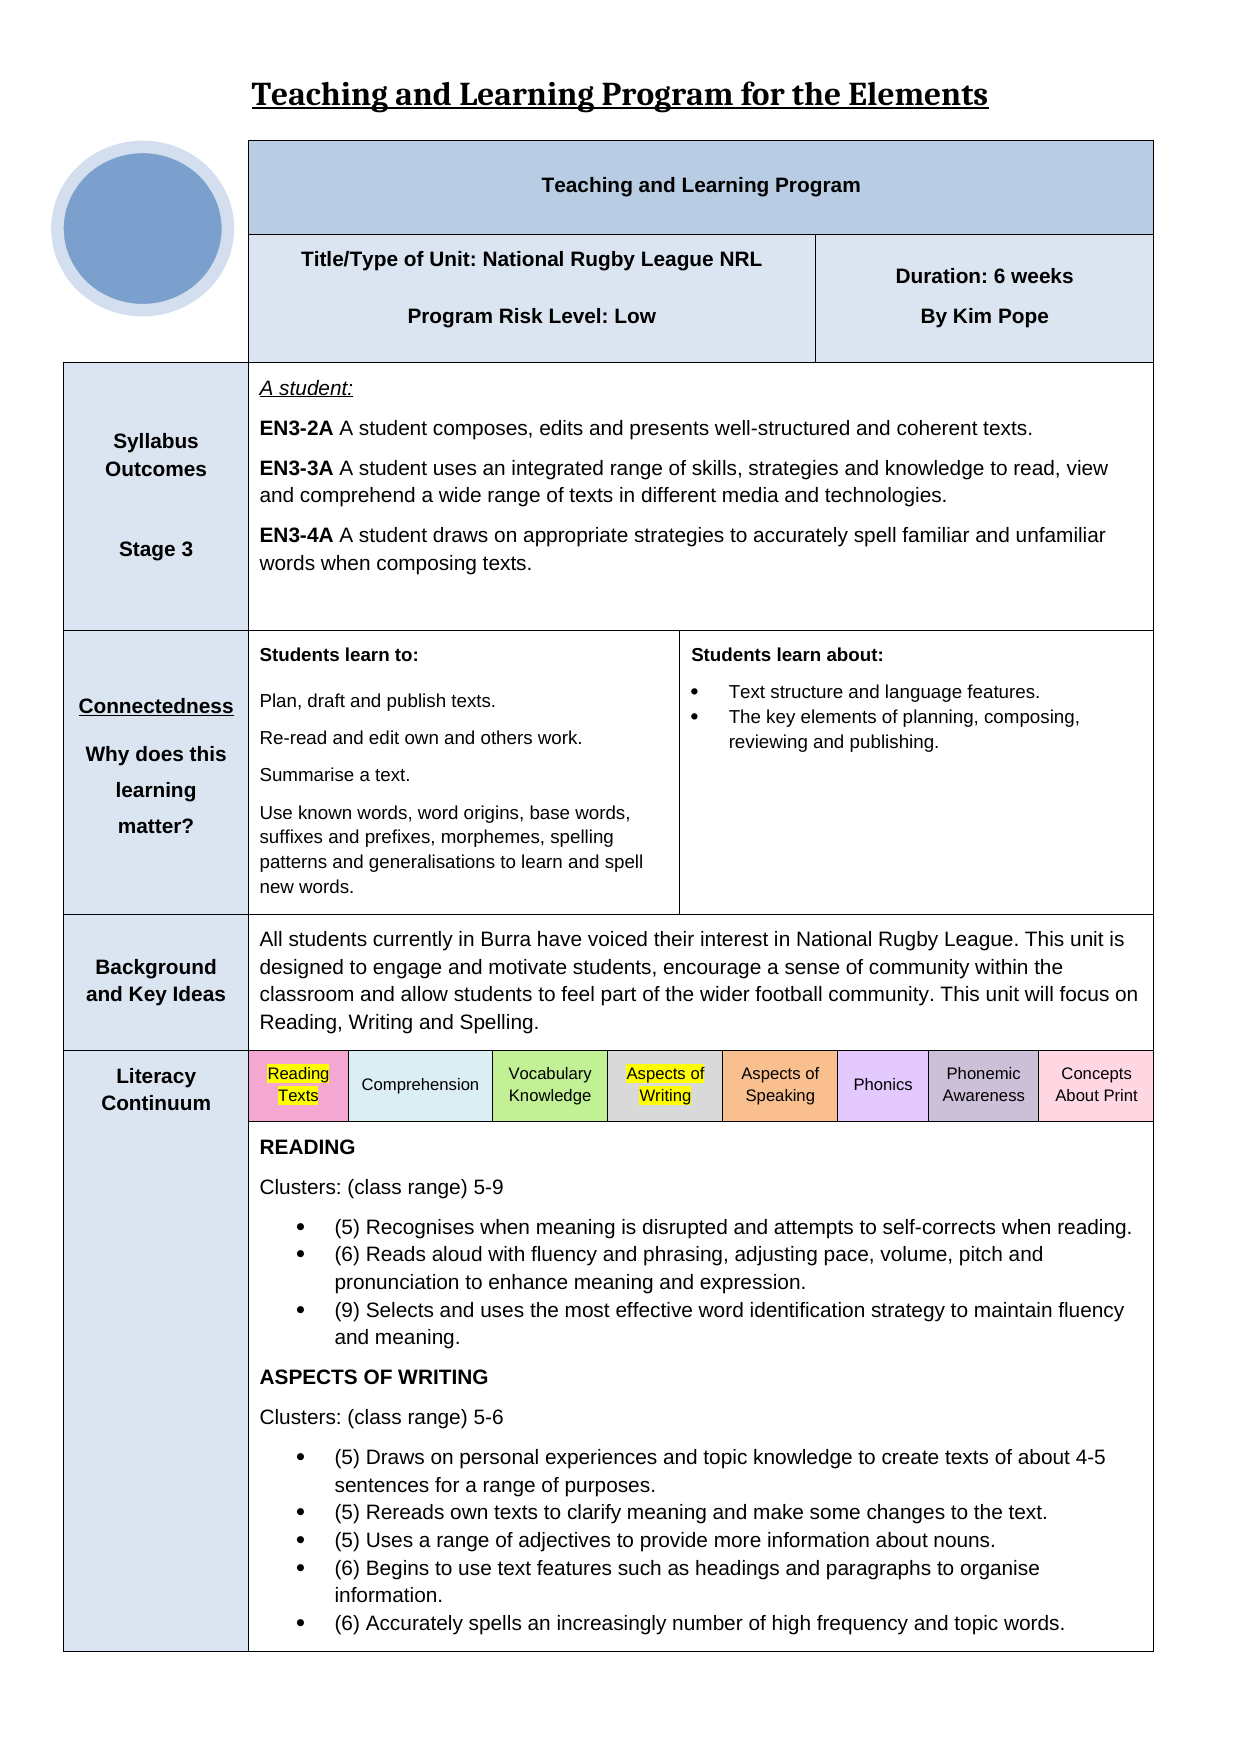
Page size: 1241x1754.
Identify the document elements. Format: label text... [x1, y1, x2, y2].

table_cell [249, 1122, 1153, 1651]
table_cell Students learn about: Text structure and language features. The key elements of planning, composing, reviewing and publishing. [680, 631, 1153, 914]
table_cell Reading Texts [249, 1051, 348, 1121]
table_cell Phonemic Awareness [929, 1051, 1038, 1121]
table_cell Concepts About Print [1039, 1051, 1153, 1121]
table_header Teaching and Learning Program [249, 141, 1153, 234]
table_cell Aspects of Writing [608, 1051, 722, 1121]
table_cell Syllabus Outcomes Stage 3 [64, 363, 248, 630]
table_cell Phonics [838, 1051, 928, 1121]
table_header [64, 140, 248, 362]
table_cell All students currently in Burra have voiced their interest in National Rugby League. This unit is designed to engage and motivate students, encourage a sense of community within the classroom and allow students to feel part of the wider football community. This unit will focus on Reading, Writing and Spelling. [249, 915, 1153, 1050]
table_cell Title/Type of Unit: National Rugby League NRL Program Risk Level: Low [249, 235, 815, 362]
table_cell Students learn to: Plan, draft and publish texts. Re-read and edit own and others work. Summarise a text. Use known words, word origins, base words, suffixes and prefixes, morphemes, spelling patterns and generalisations to learn and spell new words. [249, 631, 679, 914]
table_cell Vocabulary Knowledge [493, 1051, 607, 1121]
table_cell Duration: 6 weeks By Kim Pope [816, 235, 1153, 362]
table_cell Comprehension [349, 1051, 492, 1121]
table_cell Background and Key Ideas [64, 915, 248, 1050]
text Teaching and Learning Program for the Elements [75, 75, 1165, 113]
table_cell Aspects of Speaking [723, 1051, 837, 1121]
table_cell Literacy Continuum [64, 1051, 248, 1651]
table_cell A student: EN3-2A A student composes, edits and presents well-structured and coherent texts. EN3-3A A student uses an integrated range of skills, strategies and knowledge to read, view and comprehend a wide range of texts in different media and technologies. EN3-4A A student draws on appropriate strategies to accurately spell familiar and unfamiliar words when composing texts. [249, 363, 1153, 630]
table_cell Connectedness Why does this learning matter? [64, 631, 248, 914]
